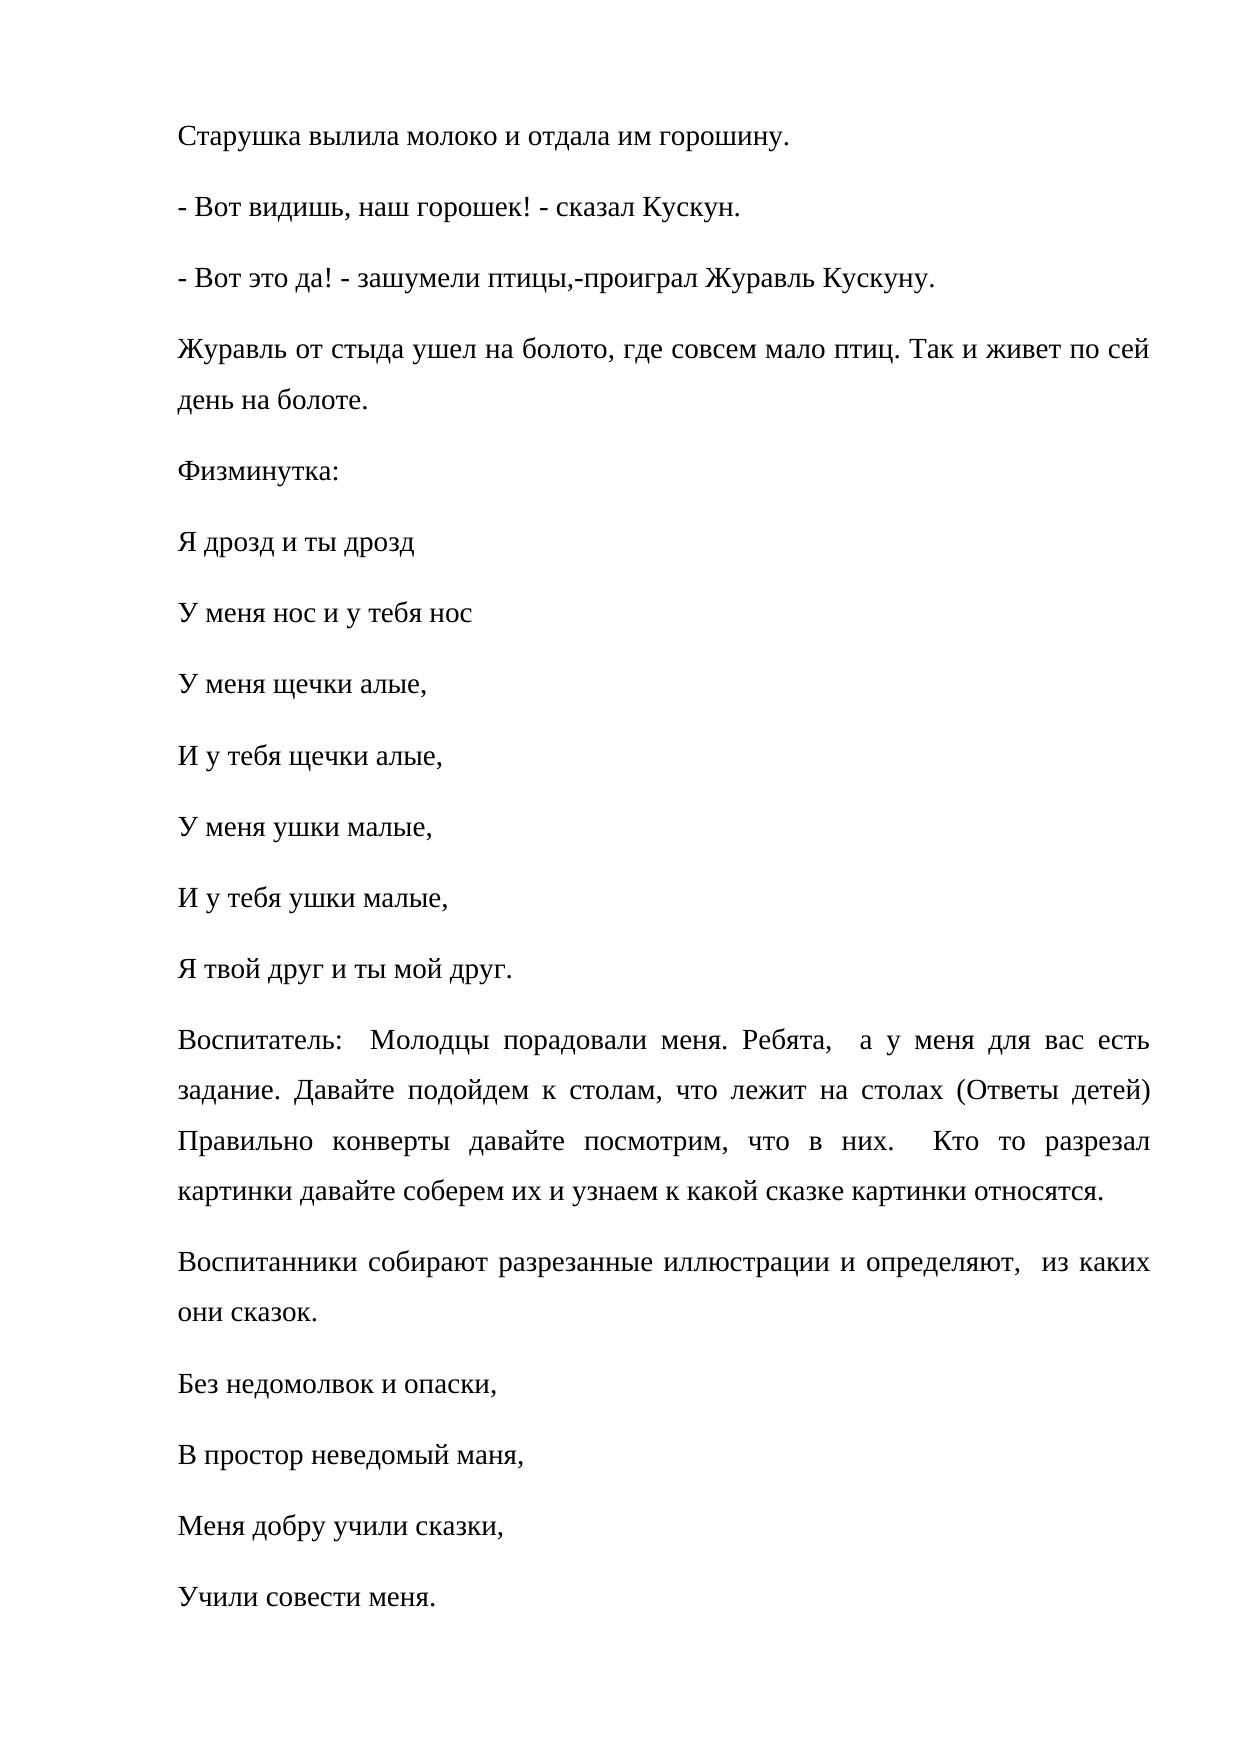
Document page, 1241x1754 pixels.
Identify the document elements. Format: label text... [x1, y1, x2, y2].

text - Вот видишь, наш горошек! - сказал Кускун. [177, 189, 1152, 223]
text Я дрозд и ты дрозд [177, 524, 1152, 558]
text И у тебя ушки малые, [177, 880, 1152, 913]
text У меня щечки алые, [177, 666, 1152, 700]
text В простор неведомый маня, [177, 1437, 1152, 1470]
text Старушка вылила молоко и отдала им горошину. [177, 118, 1152, 152]
text Физминутка: [177, 453, 1152, 487]
text Журавль от стыда ушел на болото, где совсем мало птиц. Так и живет по сей день на болоте. [177, 332, 1152, 415]
text - Вот это да! - зашумели птицы,-проиграл Журавль Кускуну. [177, 260, 1152, 294]
text Учили совести меня. [177, 1579, 1152, 1613]
text Меня добру учили сказки, [177, 1508, 1152, 1542]
text Я твой друг и ты мой друг. [177, 951, 1152, 984]
text И у тебя щечки алые, [177, 738, 1152, 771]
text Воспитанники собирают разрезанные иллюстрации и определяют, из каких они сказок. [177, 1244, 1152, 1328]
text У меня нос и у тебя нос [177, 595, 1152, 629]
text У меня ушки малые, [177, 809, 1152, 842]
text Без недомолвок и опаски, [177, 1366, 1152, 1399]
text Воспитатель: Молодцы порадовали меня. Ребята, а у меня для вас есть задание. Давайте подойдем к столам, что лежит на столах (Ответы детей) Правильно конверты давайте посмотрим, что в них. Кто то разрезал картинки давайте соберем их и узнаем к какой сказке картинки относятся. [177, 1022, 1152, 1207]
